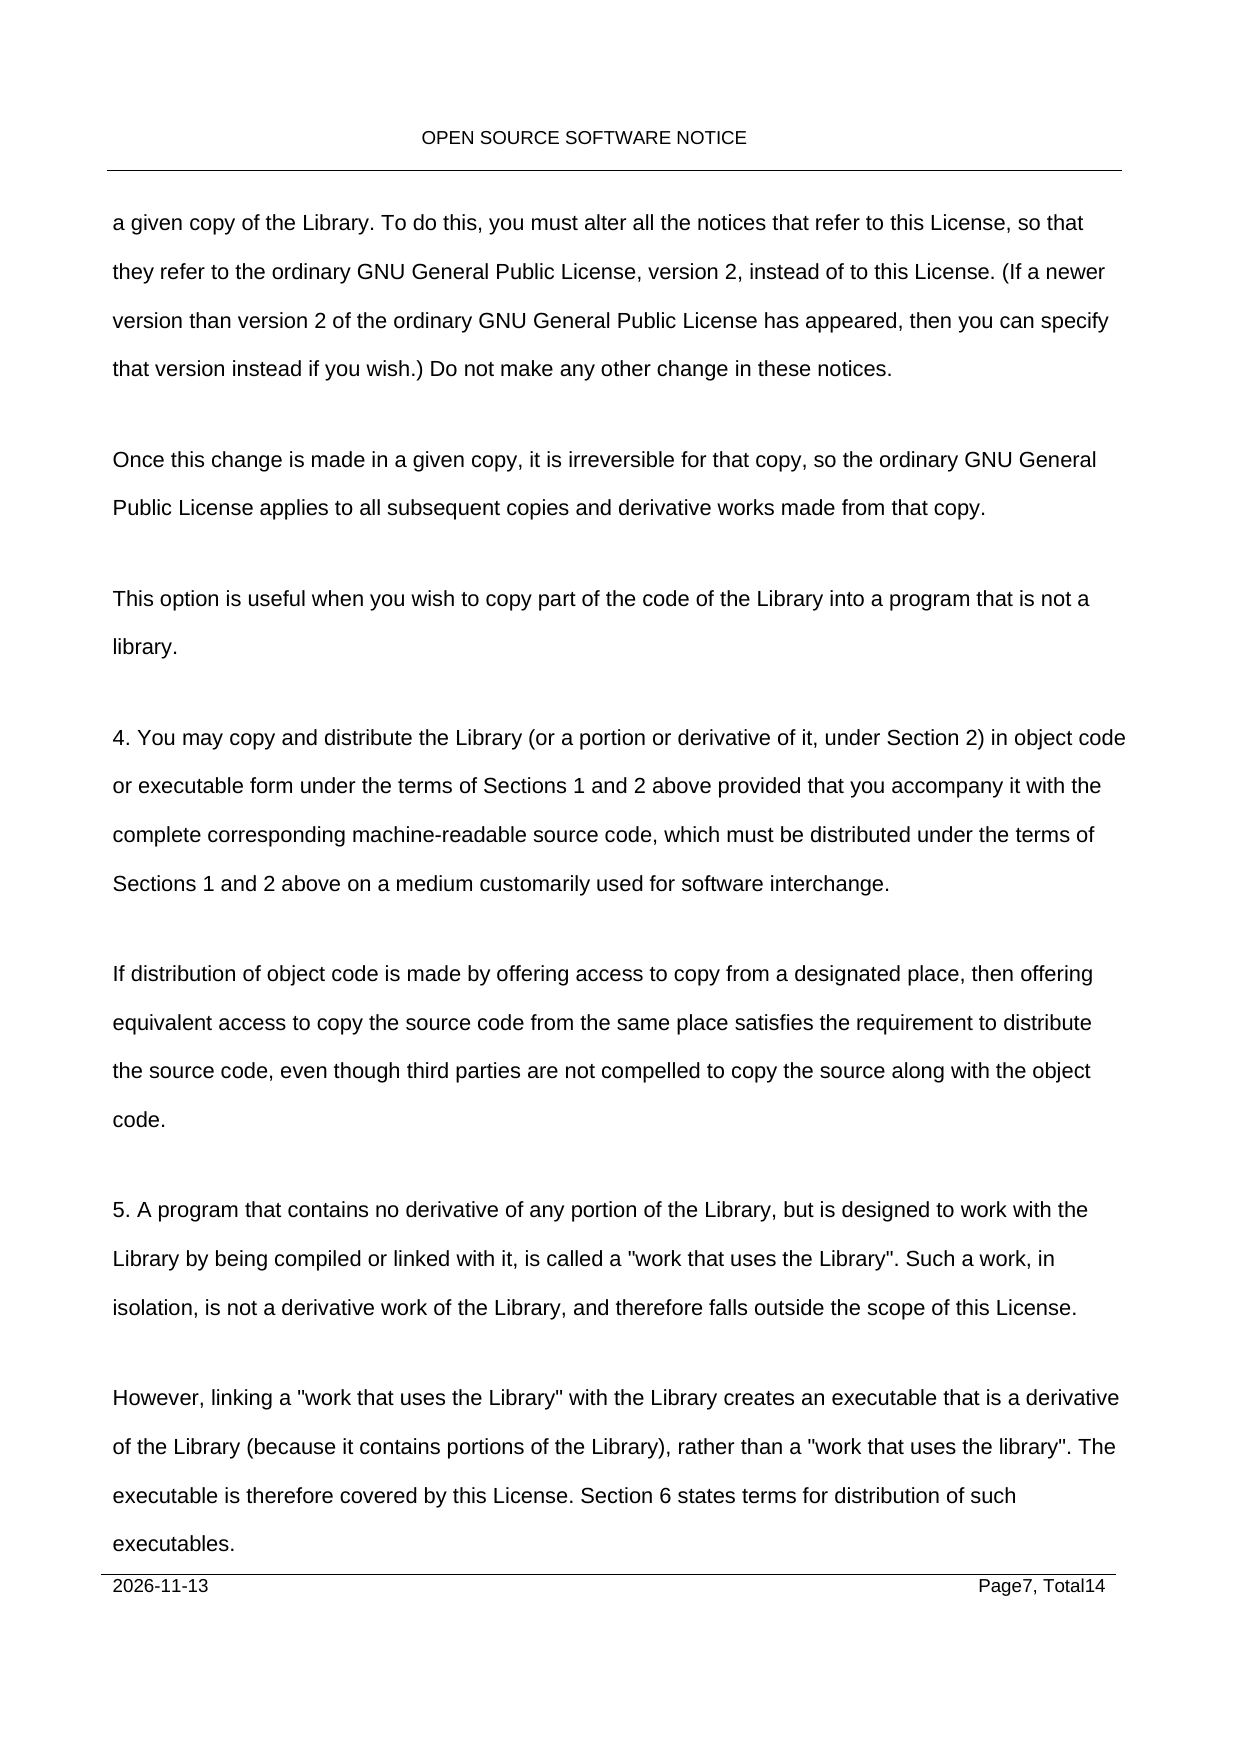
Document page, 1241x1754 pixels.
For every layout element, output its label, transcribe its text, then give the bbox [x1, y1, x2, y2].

text Once this change is made in a given copy, it is irreversible for that copy, so the ordinary GNU General Public License applies to all subsequent copies and derivative works made from that copy. [112, 443, 1128, 524]
text If distribution of object code is made by offering access to copy from a designated place, then offering equivalent access to copy the source code from the same place satisfies the requirement to distribute the source code, even though third parties are not compelled to copy the source along with the object code. [112, 957, 1128, 1136]
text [112, 206, 1128, 385]
text This option is useful when you wish to copy part of the code of the Library into a program that is not a library. [112, 582, 1128, 663]
text However, linking a "work that uses the Library" with the Library creates an executable that is a derivative of the Library (because it contains portions of the Library), rather than a "work that uses the library". The executable is therefore covered by this License. Section 6 states terms for distribution of such executables. [112, 1381, 1128, 1560]
text 4. You may copy and distribute the Library (or a portion or derivative of it, under Section 2) in object code or executable form under the terms of Sections 1 and 2 above provided that you accompany it with the complete corresponding machine-readable source code, which must be distributed under the terms of Sections 1 and 2 above on a medium customarily used for software interchange. [112, 721, 1128, 899]
text 5. A program that contains no derivative of any portion of the Library, but is designed to work with the Library by being compiled or linked with it, is called a "work that uses the Library". Such a work, in isolation, is not a derivative work of the Library, and therefore falls outside the scope of this License. [112, 1194, 1128, 1324]
